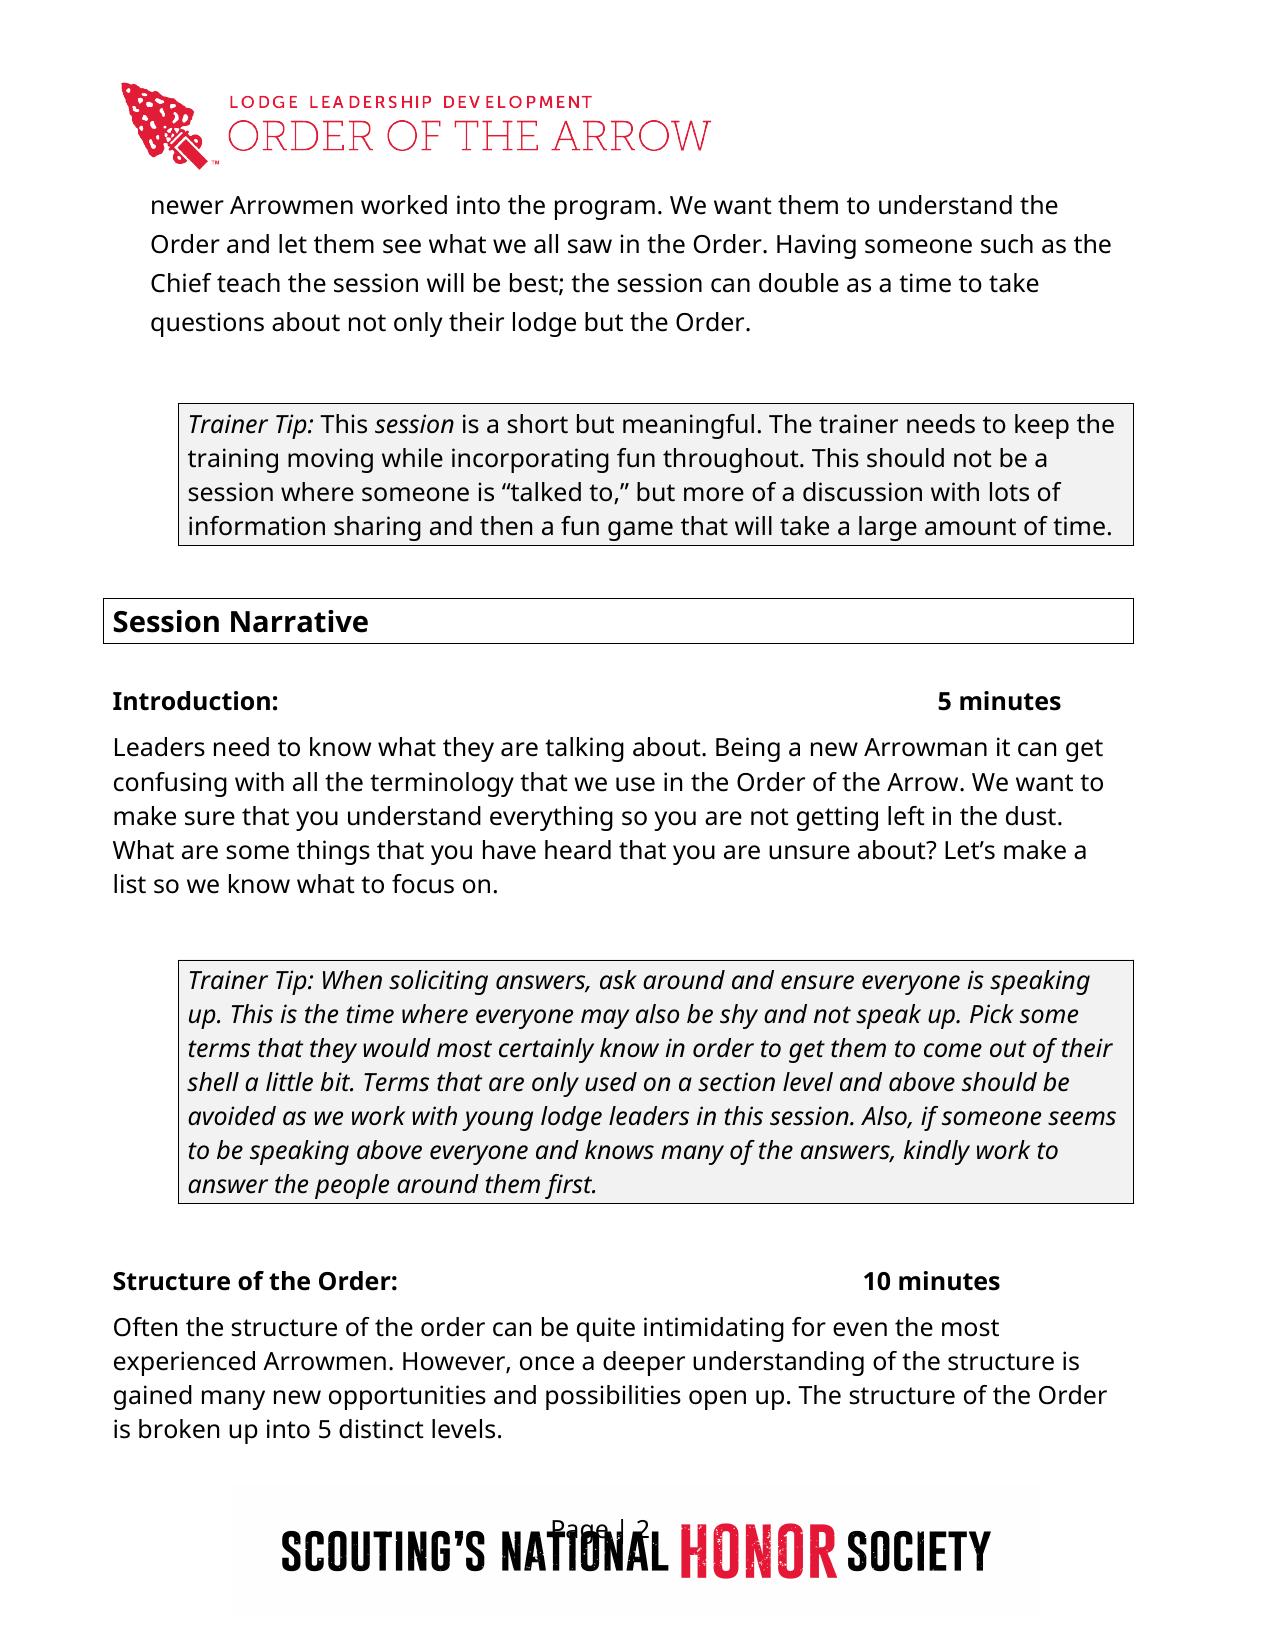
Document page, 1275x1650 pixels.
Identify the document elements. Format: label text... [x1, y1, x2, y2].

text Introduction: 5 minutes [112, 683, 1125, 718]
picture [232, 1484, 1041, 1614]
picture [112, 77, 715, 177]
text Often the structure of the order can be quite intimidating for even the most experienced Arrowmen. However, once a deeper understanding of the structure is gained many new opportunities and possibilities open up. The structure of the Order is broken up into 5 distinct levels. [112, 1310, 1125, 1446]
text Structure of the Order: 10 minutes [112, 1263, 1125, 1297]
text Leaders need to know what they are talking about. Being a new Arrowman it can get confusing with all the terminology that we use in the Order of the Arrow. We want to make sure that you understand everything so you are not getting left in the dust. What are some things that you have heard that you are unsure about? Let’s make a list so we know what to focus on. [112, 730, 1125, 900]
text Trainer Tip: When soliciting answers, ask around and ensure everyone is speaking up. This is the time where everyone may also be shy and not speak up. Pick some terms that they would most certainly know in order to get them to come out of their shell a little bit. Terms that are only used on a section level and above should be avoided as we work with young lodge leaders in this session. Also, if someone seems to be speaking above everyone and knows many of the answers, kindly work to answer the people around them first. [179, 961, 1133, 1203]
text Trainer Tip: This session is a short but meaningful. The trainer needs to keep the training moving while incorporating fun throughout. This should not be a session where someone is “talked to,” but more of a discussion with lots of information sharing and then a fun game that will take a large amount of time. [179, 404, 1133, 545]
text Session Narrative [104, 599, 1133, 643]
